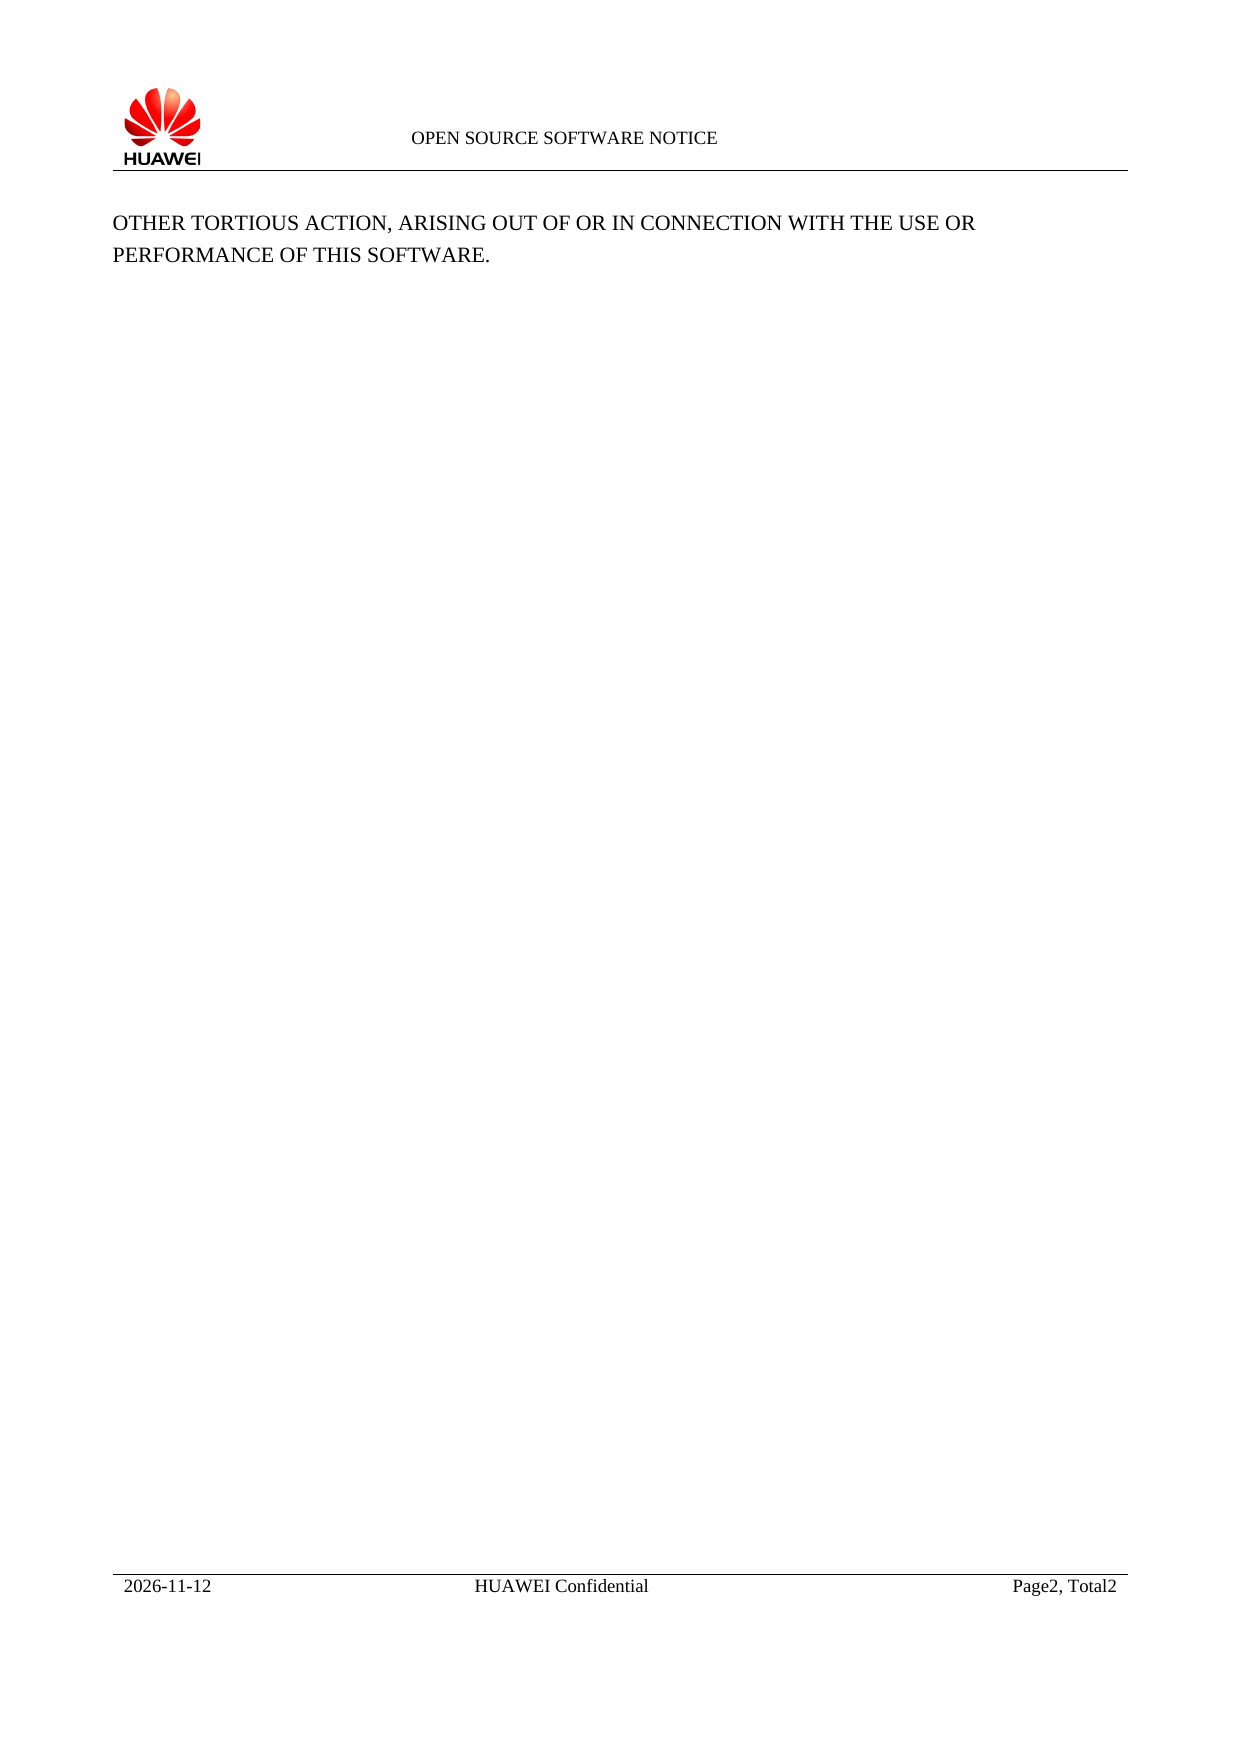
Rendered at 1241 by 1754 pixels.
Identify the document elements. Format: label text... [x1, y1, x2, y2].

picture [124, 88, 201, 165]
